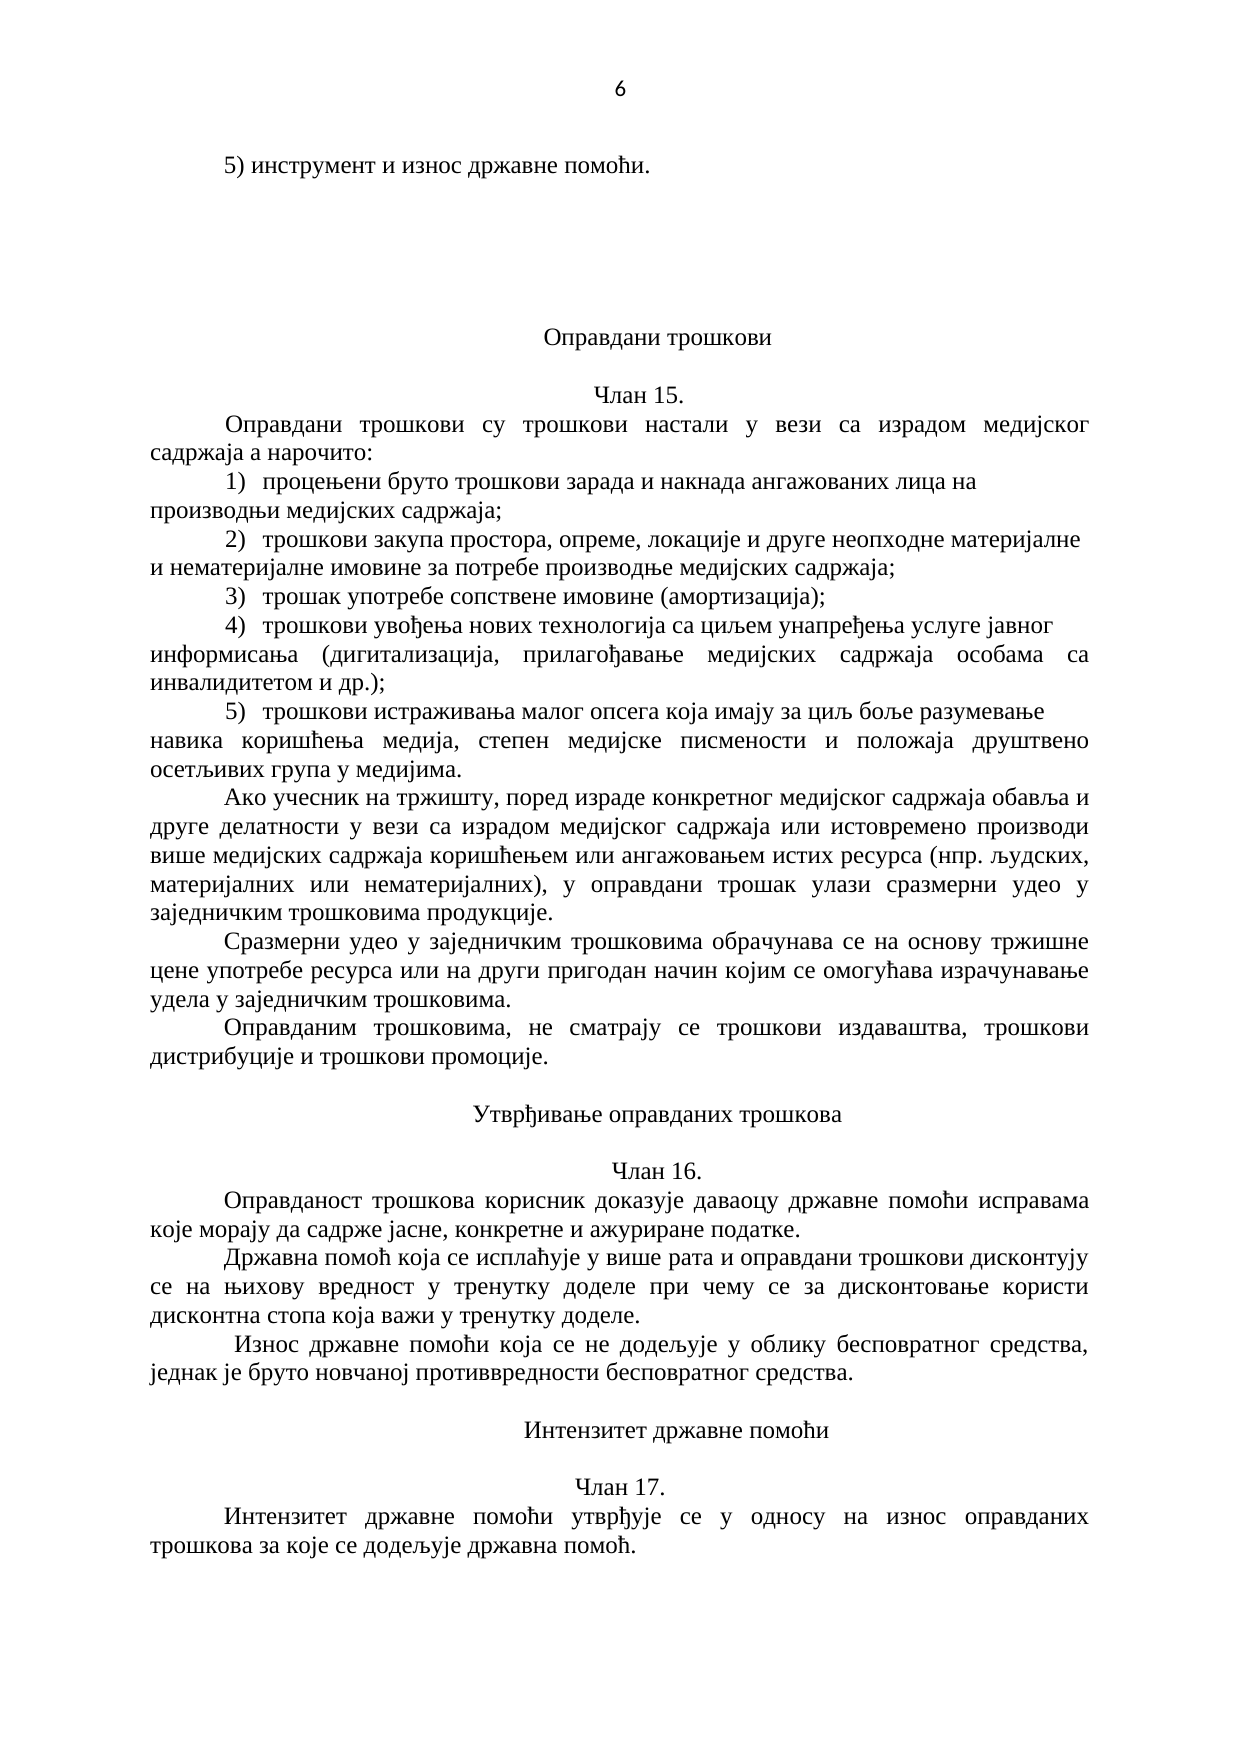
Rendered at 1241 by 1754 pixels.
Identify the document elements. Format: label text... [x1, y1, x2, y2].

text Износ државне помоћи која се не додељује у облику бесповратног средства, једнак је бруто новчаној противвредности бесповратног средства. [150, 1329, 1090, 1386]
text Интензитет државне помоћи [262, 1415, 1090, 1444]
list Оправдани трошкови [225, 322, 1090, 351]
text 5) инструмент и износ државне помоћи. [150, 150, 1090, 179]
text Члан 16. [150, 1156, 1090, 1185]
text Оправданост трошкова корисник доказује даваоцу државне помоћи исправама које морају да садрже јасне, конкретне и ажуриране податке. [150, 1185, 1090, 1242]
text информисања (дигитализација, прилагођавање медијских садржаја особама са инвалидитетом и др.); [150, 639, 1090, 696]
text производњи медијских садржаја; [150, 495, 1090, 524]
text и нематеријалне имовине за потребе производње медијских садржаја; [150, 552, 1090, 581]
text Члан 17. [150, 1472, 1090, 1501]
text Интензитет државне помоћи утврђује се у односу на износ оправданих трошкова за које се додељује државна помоћ. [150, 1501, 1090, 1559]
text Оправданим трошковима, не сматрају се трошкови издаваштва, трошкови дистрибуције и трошкови промоције. [150, 1012, 1090, 1070]
list трошкови закупа простора, опреме, локације и друге неопходне материјалне [225, 524, 1090, 552]
text навика коришћења медија, степен медијске писмености и положаја друштвено осетљивих група у медијима. [150, 725, 1090, 782]
list трошкови истраживања малог опсега која имају за циљ боље разумевање [225, 696, 1090, 725]
text Члан 15. [187, 380, 1090, 409]
text Сразмерни удео у заједничким трошковима обрачунава се на основу тржишне цене употребе ресурса или на други пригодан начин којим се омогућава израчунавање удела у заједничким трошковима. [150, 926, 1090, 1012]
text Ако учесник на тржишту, поред израде конкретног медијског садржаја обавља и друге делатности у вези са израдом медијског садржаја или истовремено производи више медијских садржаја коришћењем или ангажовањем истих ресурса (нпр. људских, материјалних или нематеријалних), у оправдани трошак улази сразмерни удео у заједничким трошковима продукције. [150, 782, 1090, 926]
list трошак употребе сопствене имовине (амортизација); [225, 581, 1090, 610]
text Оправдани трошкови су трошкови настали у вези са израдом медијског садржаја а нарочито: [150, 409, 1090, 466]
list трошкови увођења нових технологија са циљем унапређења услуге јавног [225, 610, 1090, 639]
list процењени бруто трошкови зарада и накнада ангажованих лица на [225, 466, 1090, 495]
text Утврђивање оправданих трошкова [150, 1099, 1090, 1127]
text Државна помоћ која се исплаћује у више рата и оправдани трошкови дисконтују се на њихову вредност у тренутку доделе при чему се за дисконтовање користи дисконтна стопа која важи у тренутку доделе. [150, 1242, 1090, 1329]
